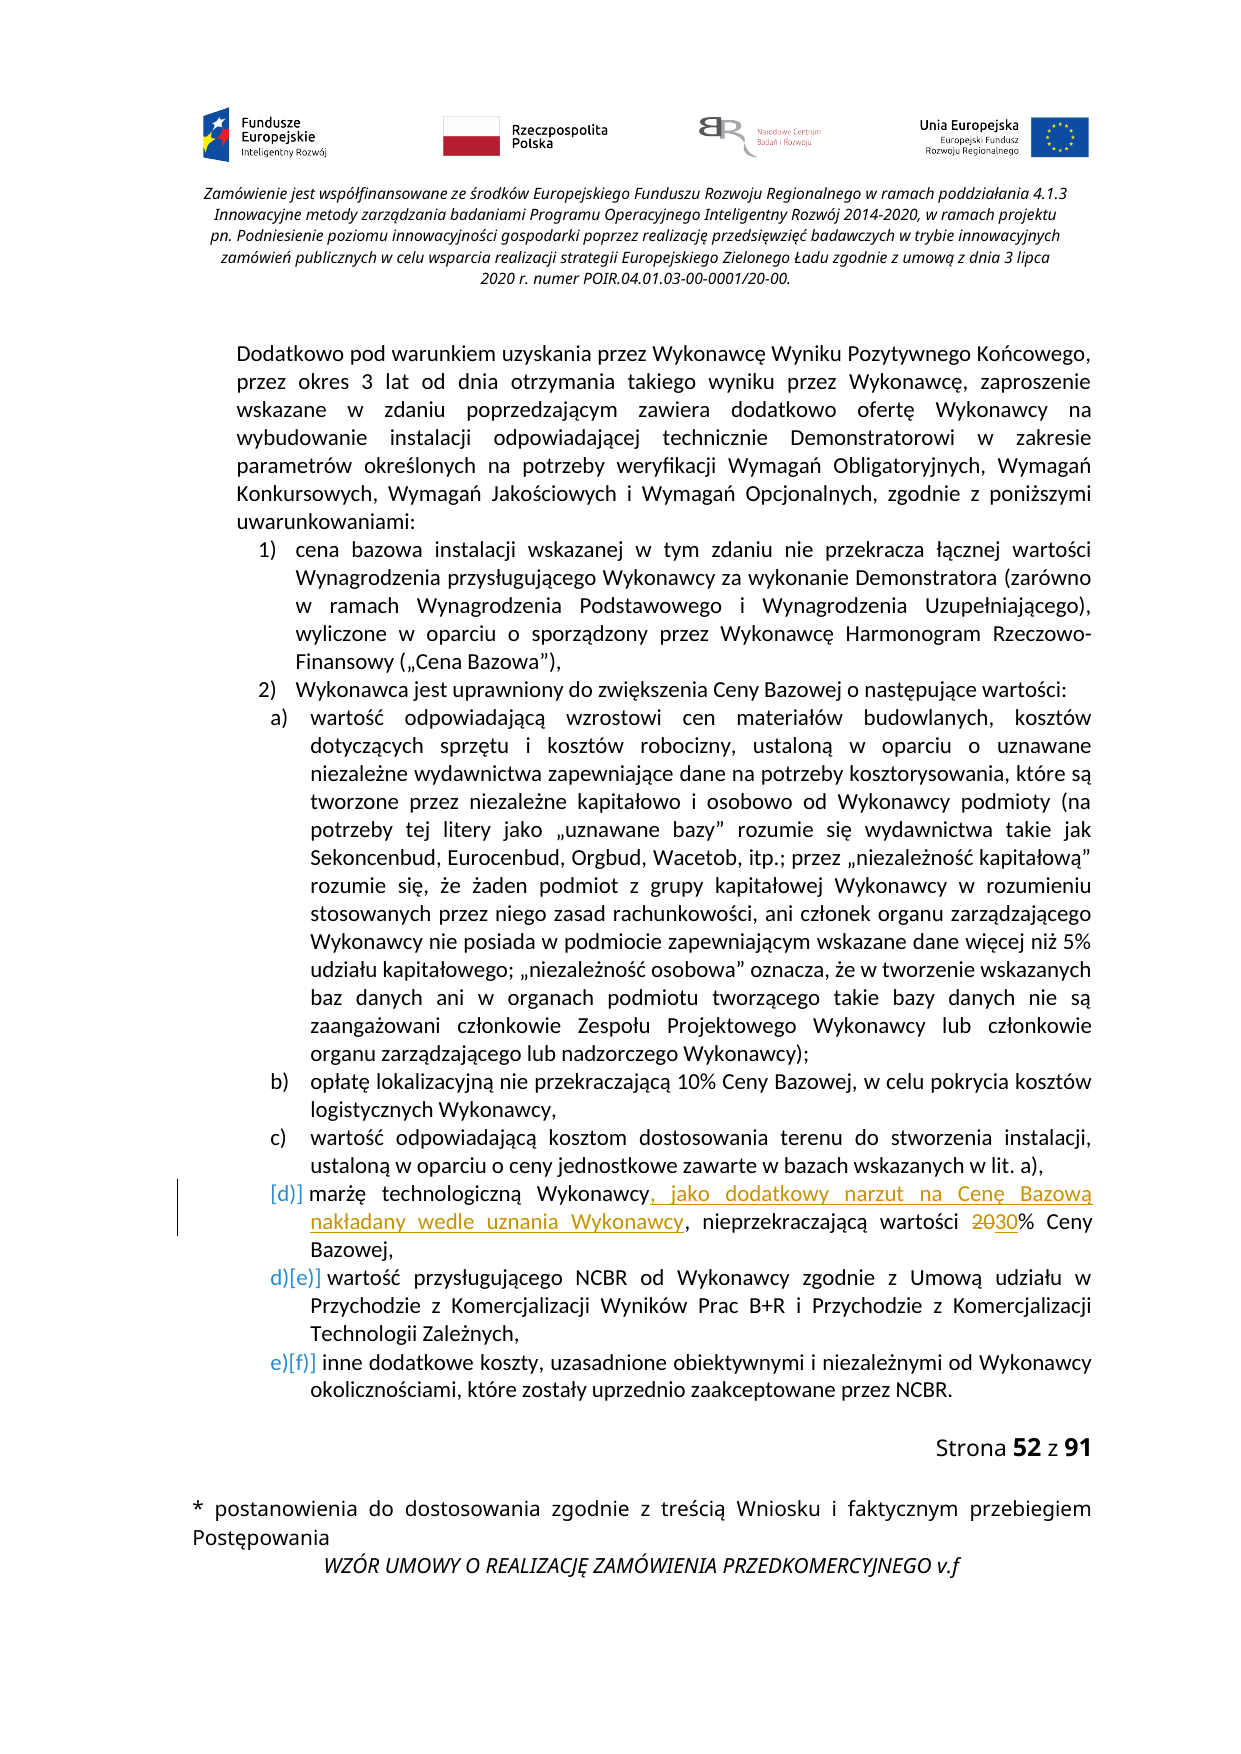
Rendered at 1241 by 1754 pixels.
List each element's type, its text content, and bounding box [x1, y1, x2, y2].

list wartość odpowiadającą kosztom dostosowania terenu do stworzenia instalacji, ustaloną w oparciu o ceny jednostkowe zawarte w bazach wskazanych w lit. a), [270, 1123, 1093, 1179]
list opłatę lokalizacyjną nie przekraczającą 10% Ceny Bazowej, w celu pokrycia kosztów logistycznych Wykonawcy, [270, 1067, 1093, 1123]
list Wykonawca jest uprawniony do zwiększenia Ceny Bazowej o następujące wartości: [258, 675, 1093, 703]
list wartość odpowiadającą wzrostowi cen materiałów budowlanych, kosztów dotyczących sprzętu i kosztów robocizny, ustaloną w oparciu o uznawane niezależne wydawnictwa zapewniające dane na potrzeby kosztorysowania, które są tworzone przez niezależne kapitałowo i osobowo od Wykonawcy podmioty (na potrzeby tej litery jako „uznawane bazy” rozumie się wydawnictwa takie jak Sekoncenbud, Eurocenbud, Orgbud, Wacetob, itp.; przez „niezależność kapitałową” rozumie się, że żaden podmiot z grupy kapitałowej Wykonawcy w rozumieniu stosowanych przez niego zasad rachunkowości, ani członek organu zarządzającego Wykonawcy nie posiada w podmiocie zapewniającym wskazane dane więcej niż 5% udziału kapitałowego; „niezależność osobowa” oznacza, że w tworzenie wskazanych baz danych ani w organach podmiotu tworzącego takie bazy danych nie są zaangażowani członkowie Zespołu Projektowego Wykonawcy lub członkowie organu zarządzającego lub nadzorczego Wykonawcy); [270, 703, 1093, 1067]
picture [203, 107, 1089, 162]
list inne dodatkowe koszty, uzasadnione obiektywnymi i niezależnymi od Wykonawcy okolicznościami, które zostały uprzednio zaakceptowane przez NCBR. [270, 1348, 1093, 1404]
list cena bazowa instalacji wskazanej w tym zdaniu nie przekracza łącznej wartości Wynagrodzenia przysługującego Wykonawcy za wykonanie Demonstratora (zarówno w ramach Wynagrodzenia Podstawowego i Wynagrodzenia Uzupełniającego), wyliczone w oparciu o sporządzony przez Wykonawcę Harmonogram Rzeczowo-Finansowy („Cena Bazowa”), [258, 535, 1093, 675]
list marżę technologiczną Wykonawcy, nieprzekraczającą wartości % Ceny Bazowej, [270, 1179, 1093, 1263]
list wartość przysługującego NCBR od Wykonawcy zgodnie z Umową udziału w Przychodzie z Komercjalizacji Wyników Prac B+R i Przychodzie z Komercjalizacji Technologii Zależnych, [270, 1263, 1093, 1348]
